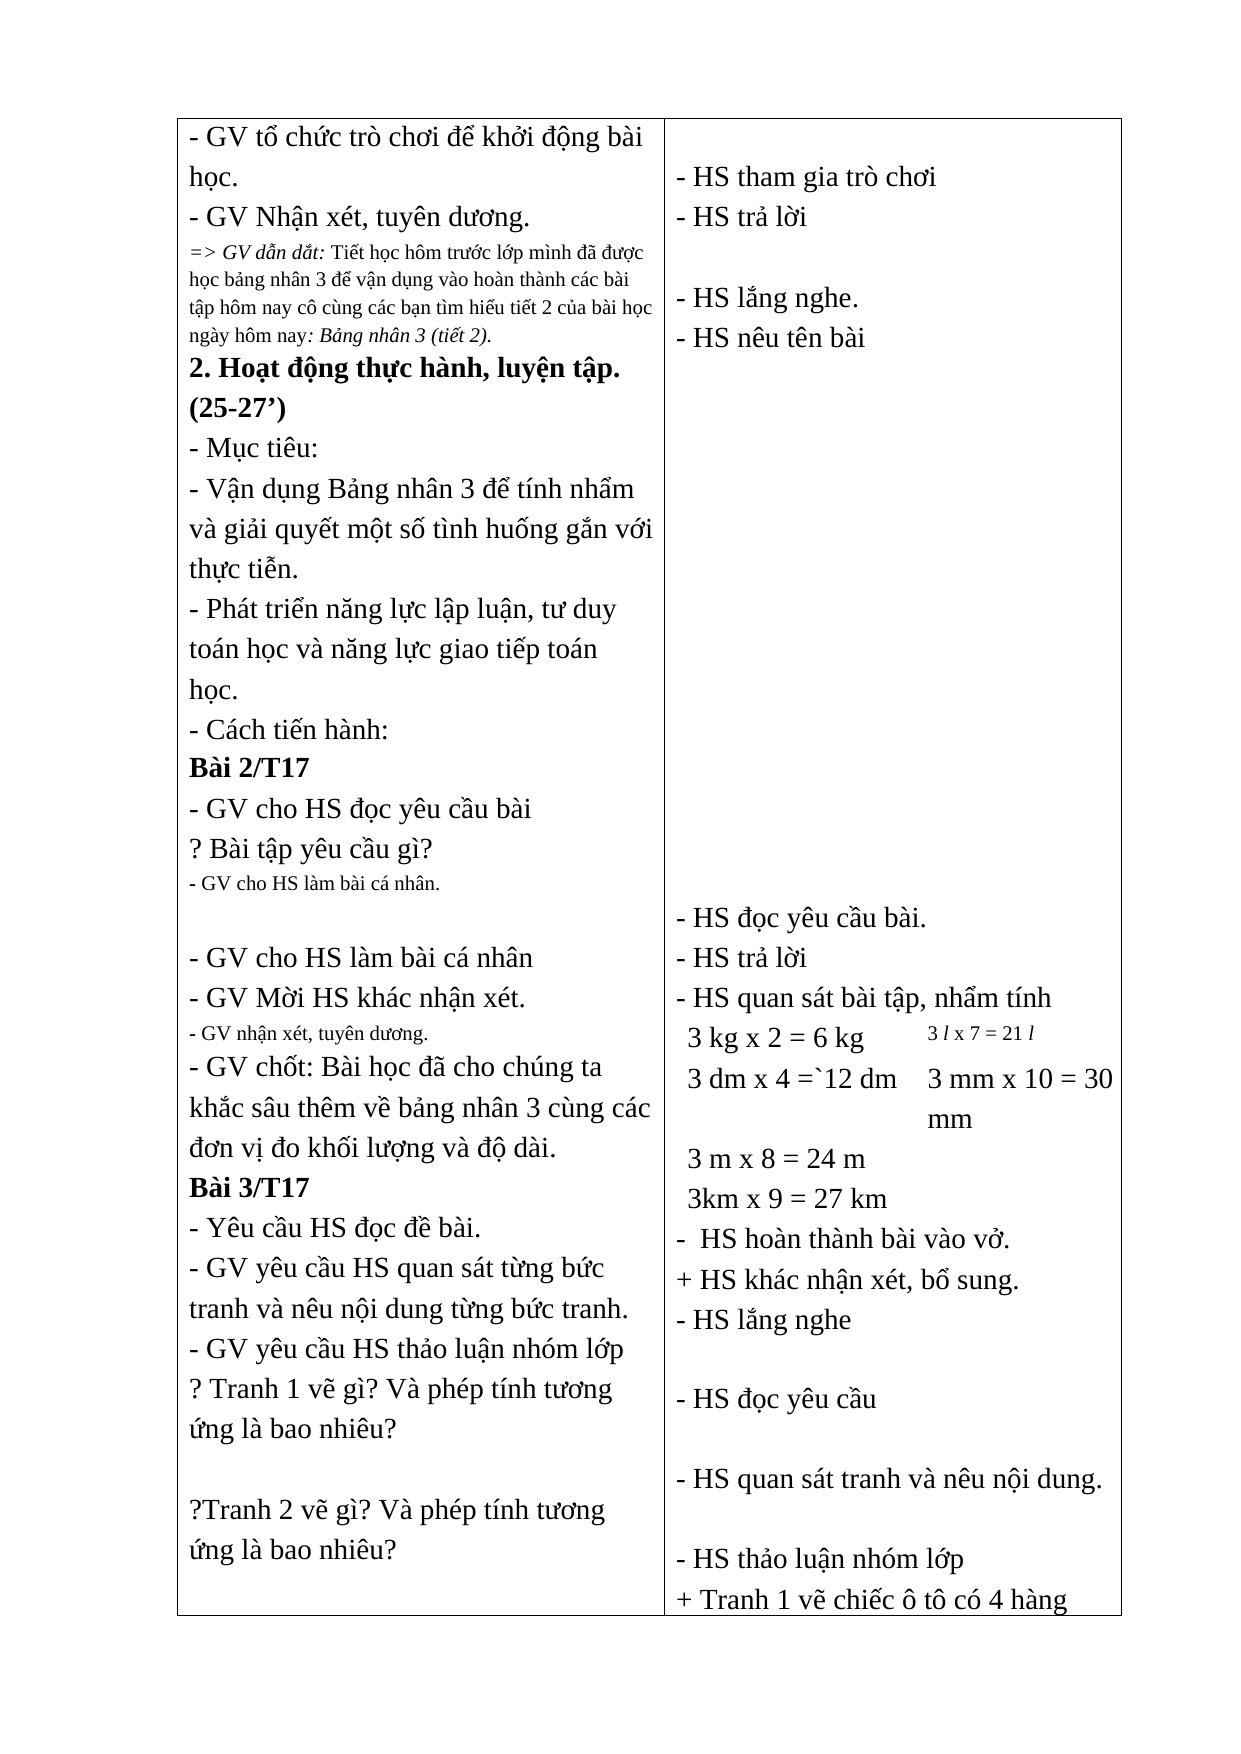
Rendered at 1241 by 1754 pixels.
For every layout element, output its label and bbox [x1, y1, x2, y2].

table_cell [665, 119, 1121, 1615]
table_cell [178, 119, 664, 1615]
